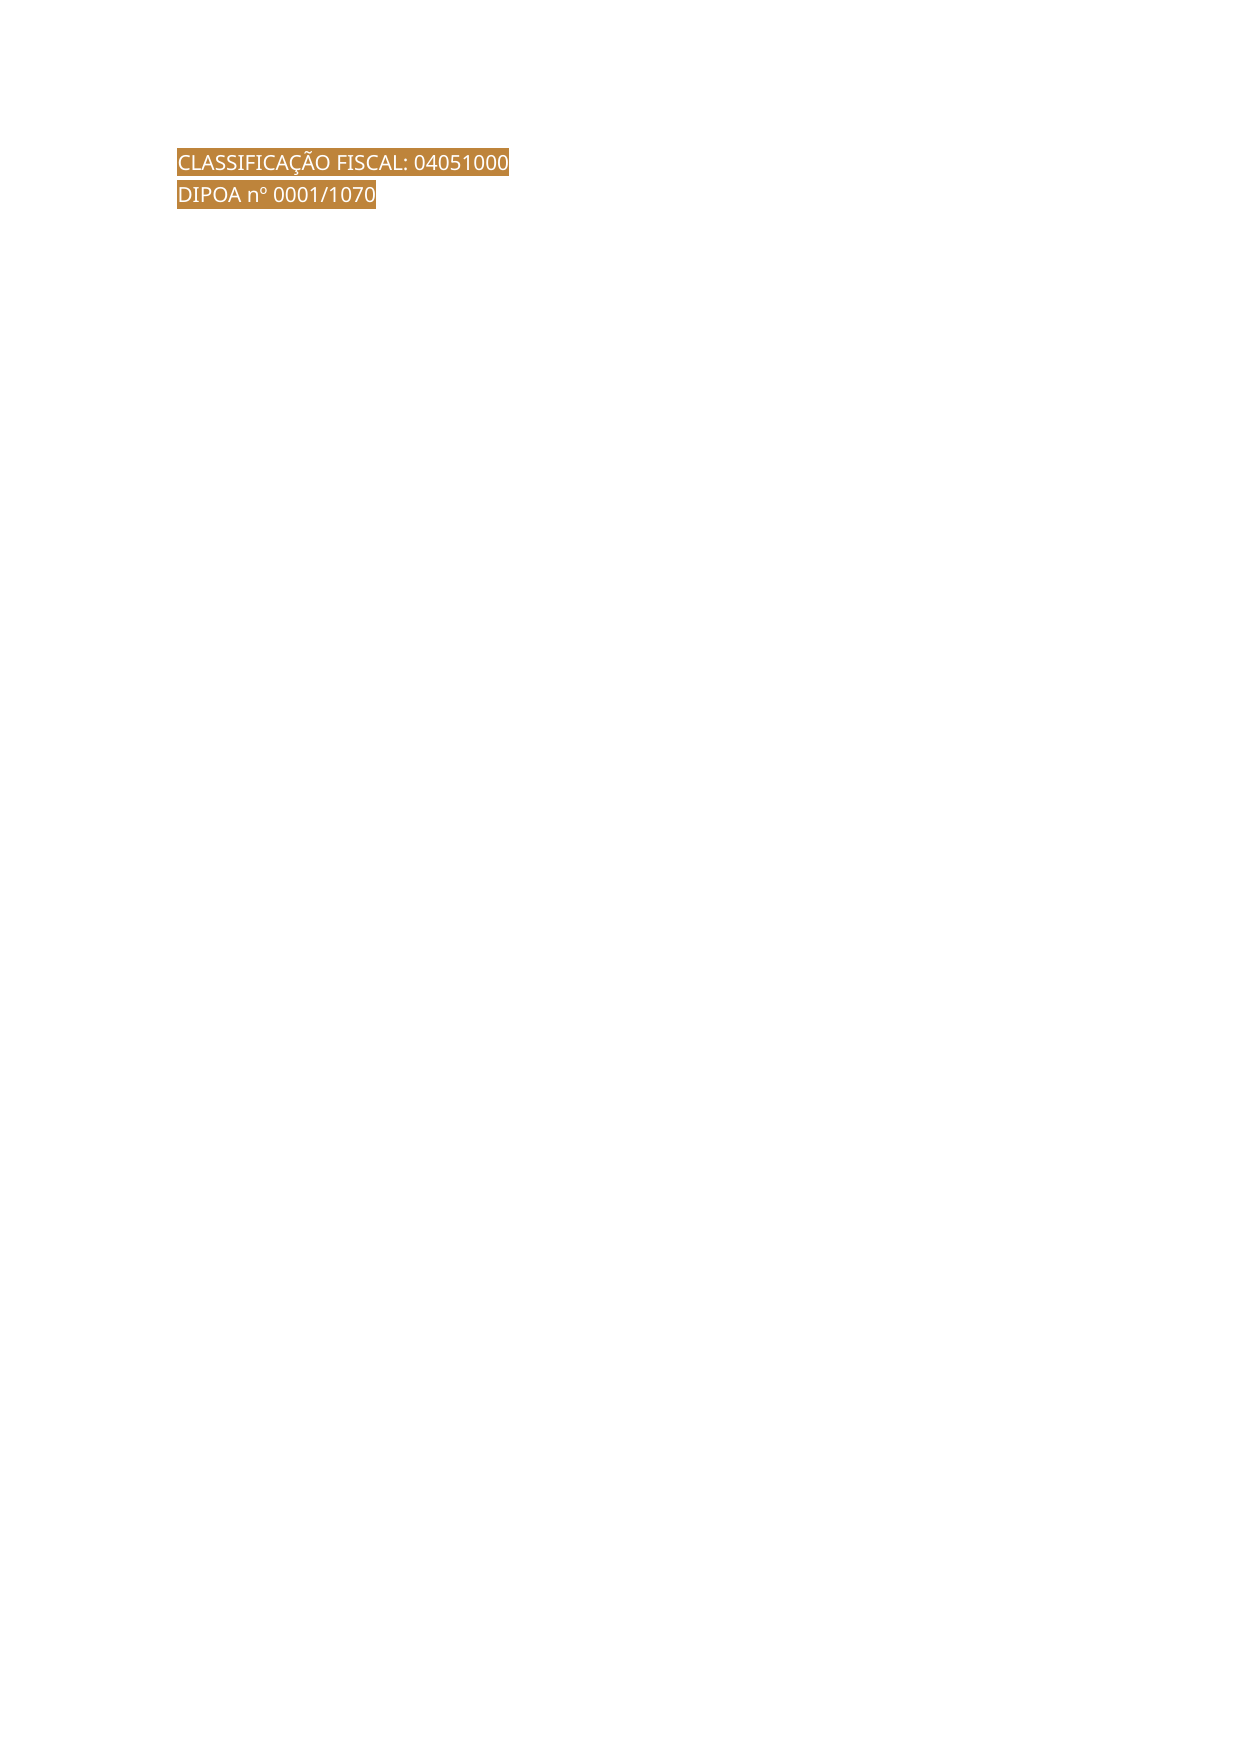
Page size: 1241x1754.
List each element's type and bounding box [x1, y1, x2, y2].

text [177, 148, 1063, 209]
